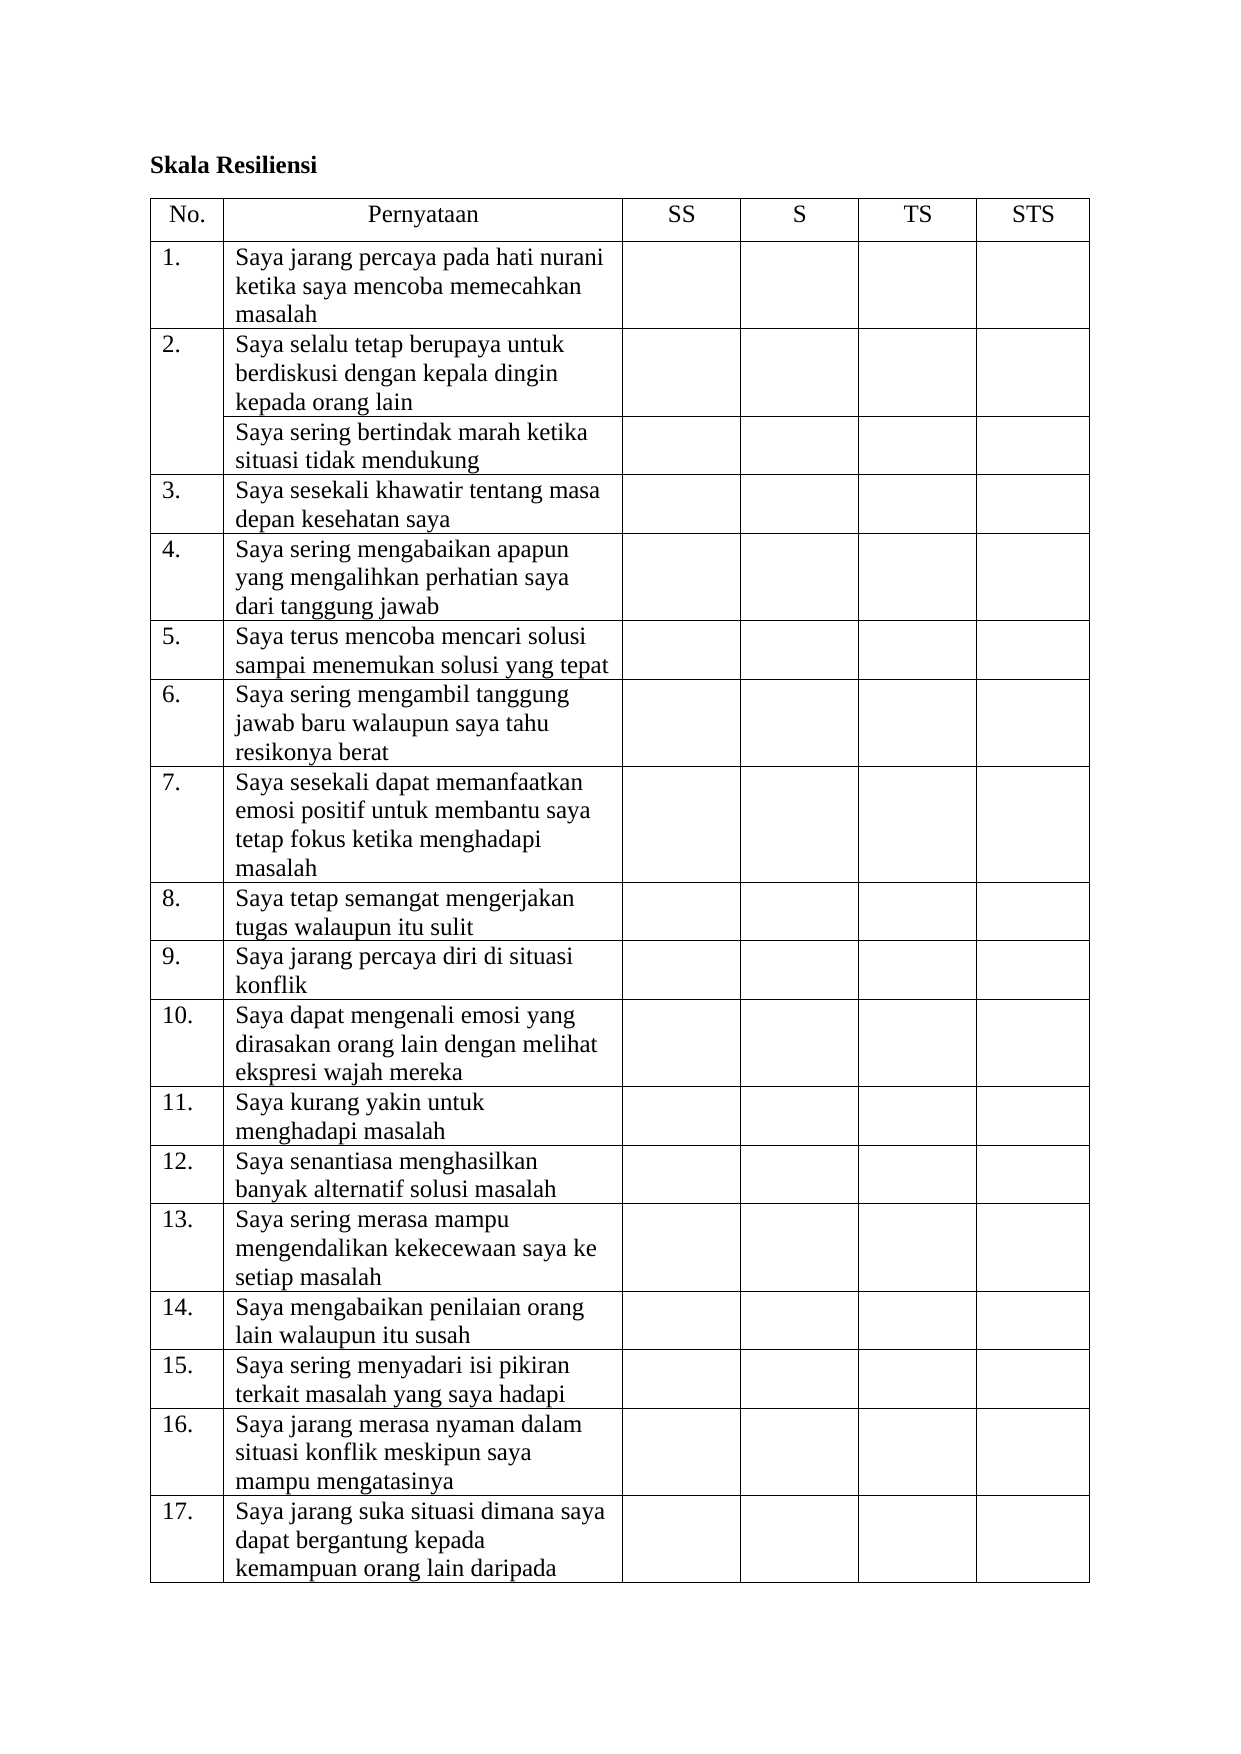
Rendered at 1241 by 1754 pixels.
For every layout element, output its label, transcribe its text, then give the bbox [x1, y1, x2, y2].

table_cell [977, 1146, 1089, 1203]
table_cell [741, 1292, 858, 1349]
table_cell [859, 941, 976, 999]
table_cell [623, 1292, 740, 1349]
table_cell 7. [151, 767, 223, 882]
table_cell [623, 1146, 740, 1203]
table_cell 12. [151, 1146, 223, 1203]
table_cell [623, 1204, 740, 1291]
table_cell [859, 680, 976, 766]
table_cell [741, 941, 858, 999]
table_cell [977, 1292, 1089, 1349]
table_cell [859, 242, 976, 328]
table_cell [741, 1409, 858, 1495]
table_cell [741, 242, 858, 328]
table_cell [623, 417, 740, 474]
table_cell Saya sering merasa mampu mengendalikan kekecewaan saya ke setiap masalah [224, 1204, 622, 1291]
table_cell Saya jarang percaya diri di situasi konflik [224, 941, 622, 999]
table_cell [977, 767, 1089, 882]
table_cell 5. [151, 621, 223, 678]
table_cell [623, 1350, 740, 1408]
table_cell 10. [151, 1000, 223, 1086]
table_cell [977, 1350, 1089, 1408]
table_cell Saya senantiasa menghasilkan banyak alternatif solusi masalah [224, 1146, 622, 1203]
table_cell [859, 621, 976, 678]
table_cell [859, 767, 976, 882]
table_cell Saya sesekali dapat memanfaatkan emosi positif untuk membantu saya tetap fokus ketika menghadapi masalah [224, 767, 622, 882]
table_cell [741, 1204, 858, 1291]
table_cell [623, 534, 740, 620]
table_cell [977, 1204, 1089, 1291]
table_cell Saya kurang yakin untuk menghadapi masalah [224, 1087, 622, 1145]
table_cell [741, 1087, 858, 1145]
table_header STS [977, 199, 1089, 241]
table_cell 11. [151, 1087, 223, 1145]
table_cell [977, 329, 1089, 416]
table_cell [741, 883, 858, 940]
table_cell [859, 417, 976, 474]
table_cell Saya jarang percaya pada hati nurani ketika saya mencoba memecahkan masalah [224, 242, 622, 328]
table_cell [623, 1087, 740, 1145]
table_cell 1. [151, 242, 223, 328]
table_cell [859, 329, 976, 416]
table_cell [224, 1496, 622, 1582]
table_cell [859, 1087, 976, 1145]
table_cell [623, 242, 740, 328]
table_cell 2. [151, 329, 223, 474]
table_header S [741, 199, 858, 241]
table_cell [977, 941, 1089, 999]
table_cell [977, 680, 1089, 766]
table_cell 17. [151, 1496, 223, 1582]
table_header TS [859, 199, 976, 241]
table_cell [623, 621, 740, 678]
table_cell [741, 1000, 858, 1086]
table_cell Saya dapat mengenali emosi yang dirasakan orang lain dengan melihat ekspresi wajah mereka [224, 1000, 622, 1086]
text Skala Resiliensi [150, 150, 1090, 179]
table_cell [623, 475, 740, 533]
table_cell [741, 1146, 858, 1203]
table_cell [859, 1204, 976, 1291]
table_header Pernyataan [224, 199, 622, 241]
table_cell Saya sering bertindak marah ketika situasi tidak mendukung [224, 417, 622, 474]
table_header No. [151, 199, 223, 241]
table_cell [977, 475, 1089, 533]
table_cell [977, 1000, 1089, 1086]
table_cell [859, 1146, 976, 1203]
table_cell [859, 1350, 976, 1408]
table_cell Saya sesekali khawatir tentang masa depan kesehatan saya [224, 475, 622, 533]
table_cell [859, 534, 976, 620]
table_cell [623, 1496, 740, 1582]
table_header SS [623, 199, 740, 241]
table_cell [623, 1000, 740, 1086]
table_cell 9. [151, 941, 223, 999]
table_cell [977, 534, 1089, 620]
table_cell [741, 329, 858, 416]
table_cell [741, 621, 858, 678]
table_cell [623, 1409, 740, 1495]
table_cell Saya sering menyadari isi pikiran terkait masalah yang saya hadapi [224, 1350, 622, 1408]
table_cell [859, 1409, 976, 1495]
table_cell 4. [151, 534, 223, 620]
table_cell [623, 941, 740, 999]
table_cell [977, 1409, 1089, 1495]
table_cell Saya terus mencoba mencari solusi sampai menemukan solusi yang tepat [224, 621, 622, 678]
table_cell 8. [151, 883, 223, 940]
table_cell Saya sering mengambil tanggung jawab baru walaupun saya tahu resikonya berat [224, 680, 622, 766]
table_cell 13. [151, 1204, 223, 1291]
table_cell [741, 680, 858, 766]
table_cell [859, 883, 976, 940]
table_cell 3. [151, 475, 223, 533]
table_cell 6. [151, 680, 223, 766]
table_cell [977, 883, 1089, 940]
table_cell [859, 475, 976, 533]
table_cell [741, 1496, 858, 1582]
table_cell [741, 1350, 858, 1408]
table_cell Saya sering mengabaikan apapun yang mengalihkan perhatian saya dari tanggung jawab [224, 534, 622, 620]
table_cell 16. [151, 1409, 223, 1495]
table_cell [623, 680, 740, 766]
table_cell [977, 621, 1089, 678]
table_cell [741, 534, 858, 620]
table_cell [741, 767, 858, 882]
table_cell [741, 475, 858, 533]
table_cell [741, 417, 858, 474]
table_cell [977, 417, 1089, 474]
table_cell [977, 1087, 1089, 1145]
table_cell [623, 767, 740, 882]
table_cell [859, 1000, 976, 1086]
table_cell Saya tetap semangat mengerjakan tugas walaupun itu sulit [224, 883, 622, 940]
table_cell 15. [151, 1350, 223, 1408]
table_cell [859, 1292, 976, 1349]
table_cell [977, 1496, 1089, 1582]
table_cell Saya selalu tetap berupaya untuk berdiskusi dengan kepala dingin kepada orang lain [224, 329, 622, 416]
table_cell [977, 242, 1089, 328]
table_cell Saya jarang merasa nyaman dalam situasi konflik meskipun saya mampu mengatasinya [224, 1409, 622, 1495]
table_cell [623, 329, 740, 416]
table_cell [859, 1496, 976, 1582]
table_cell Saya mengabaikan penilaian orang lain walaupun itu susah [224, 1292, 622, 1349]
table_cell [623, 883, 740, 940]
table_cell 14. [151, 1292, 223, 1349]
